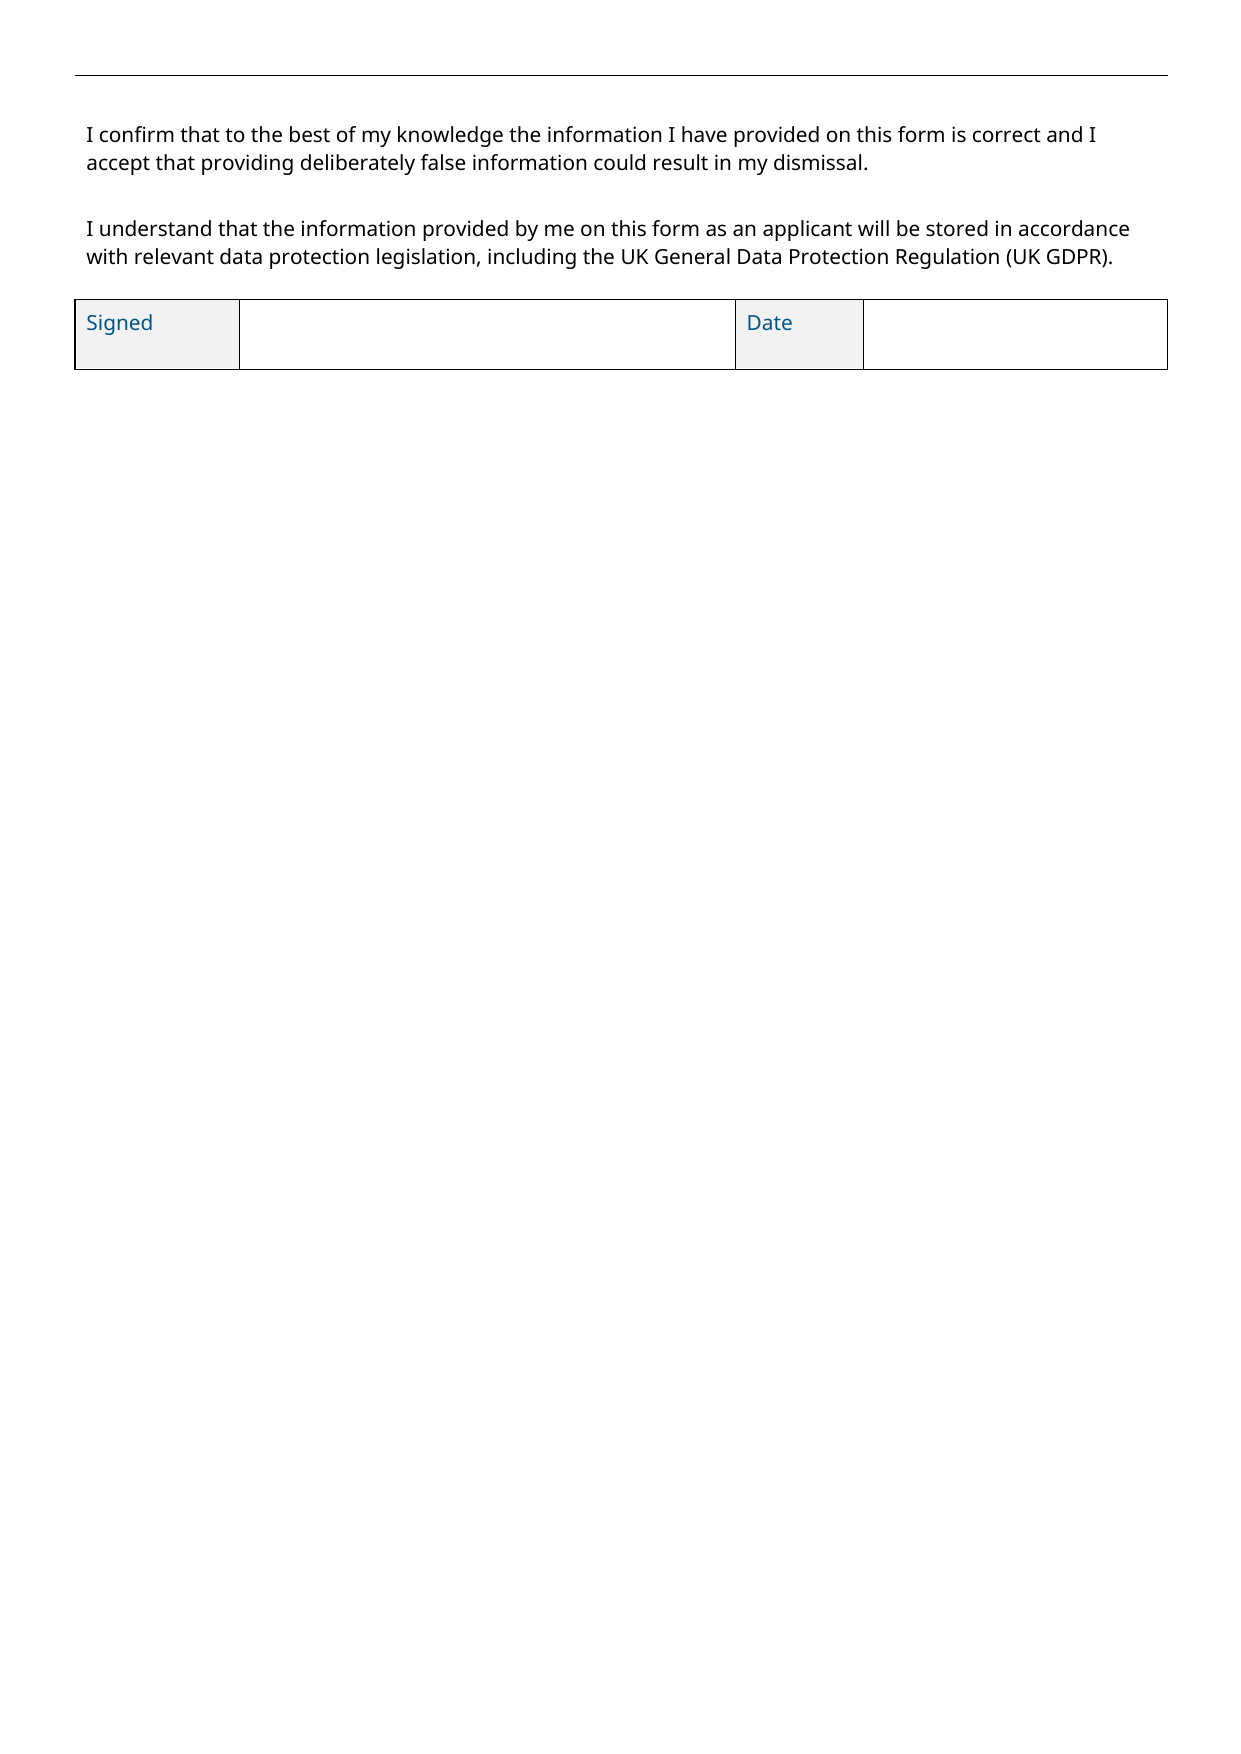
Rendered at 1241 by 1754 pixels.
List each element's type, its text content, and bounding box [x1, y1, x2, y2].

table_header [75, 76, 1168, 299]
table_cell Date [736, 300, 863, 368]
table_cell Signed [76, 300, 239, 368]
table_cell [240, 300, 735, 368]
table_cell [864, 300, 1167, 368]
